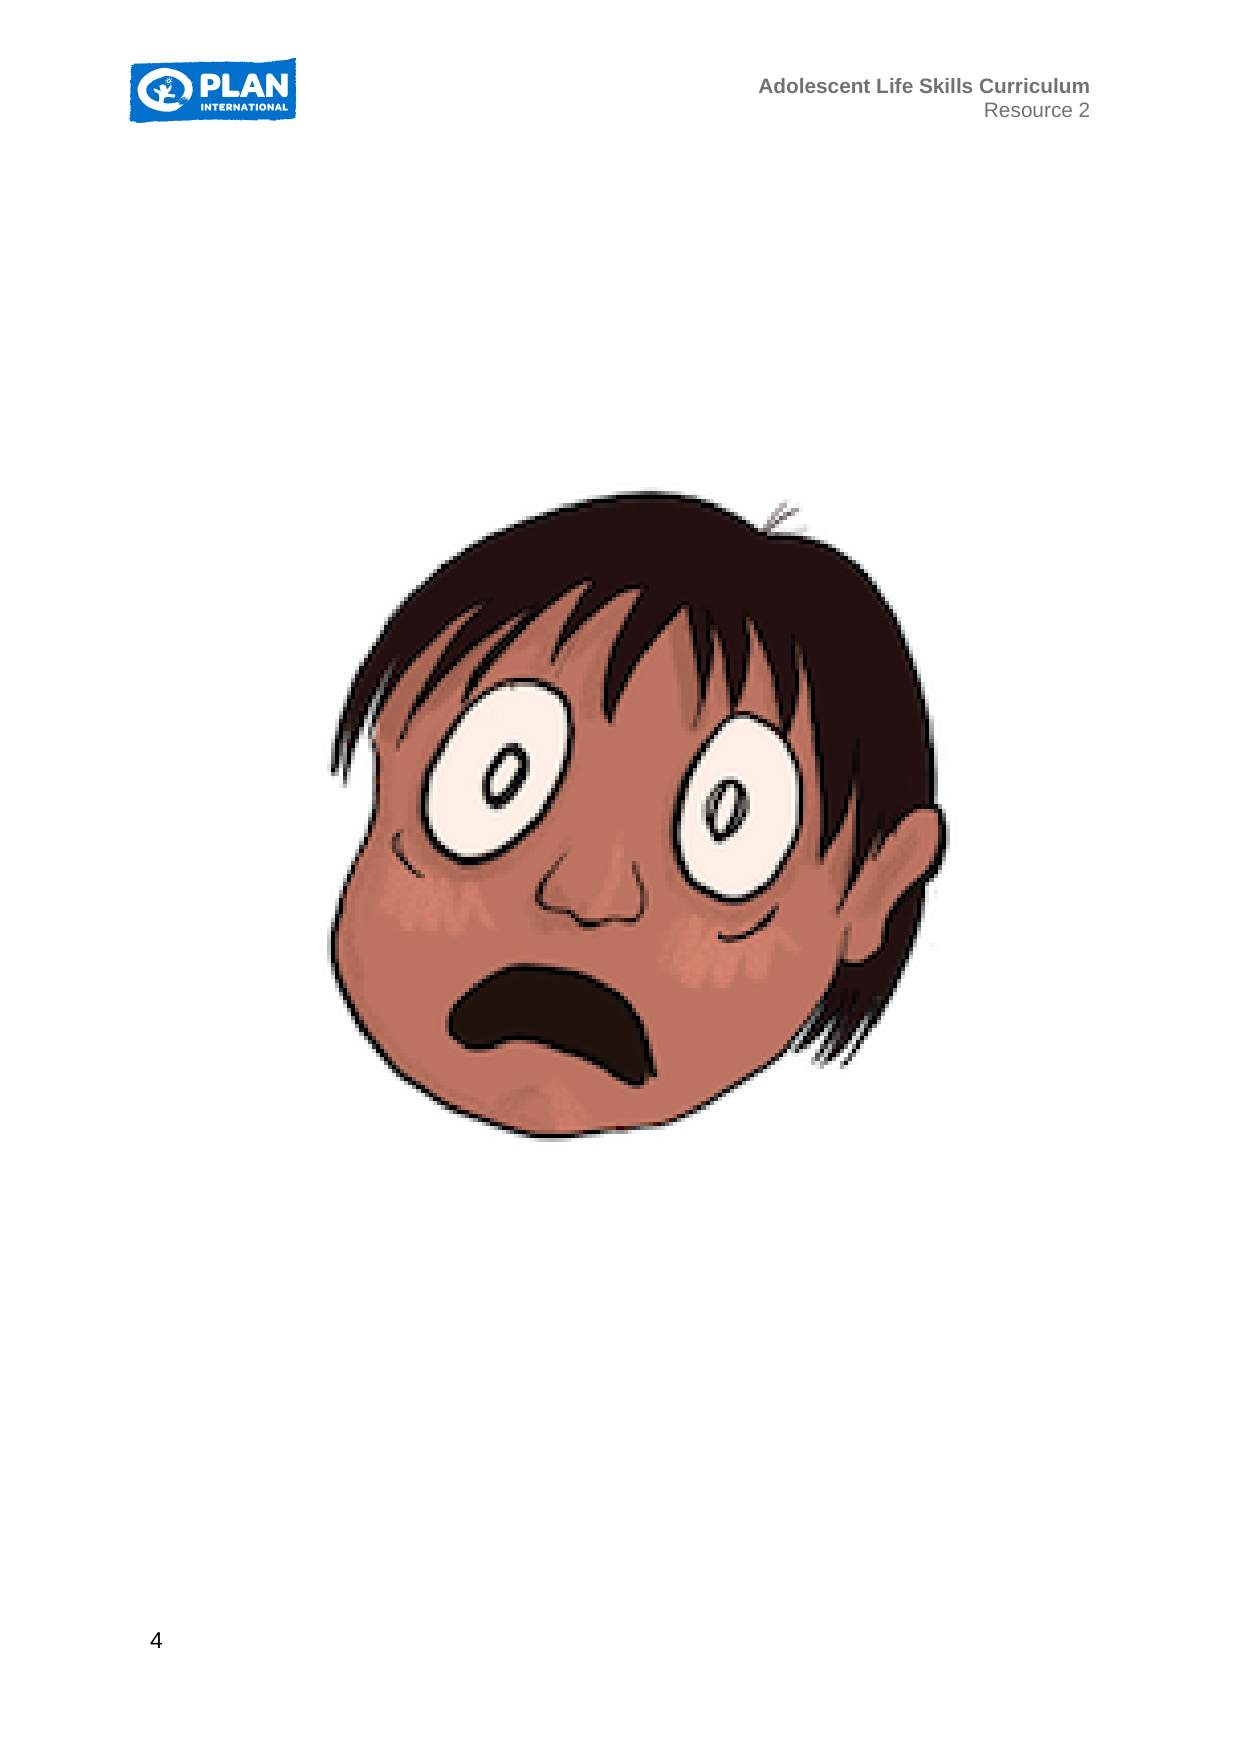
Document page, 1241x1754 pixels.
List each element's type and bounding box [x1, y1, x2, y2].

picture [250, 447, 991, 1167]
picture [129, 58, 297, 123]
